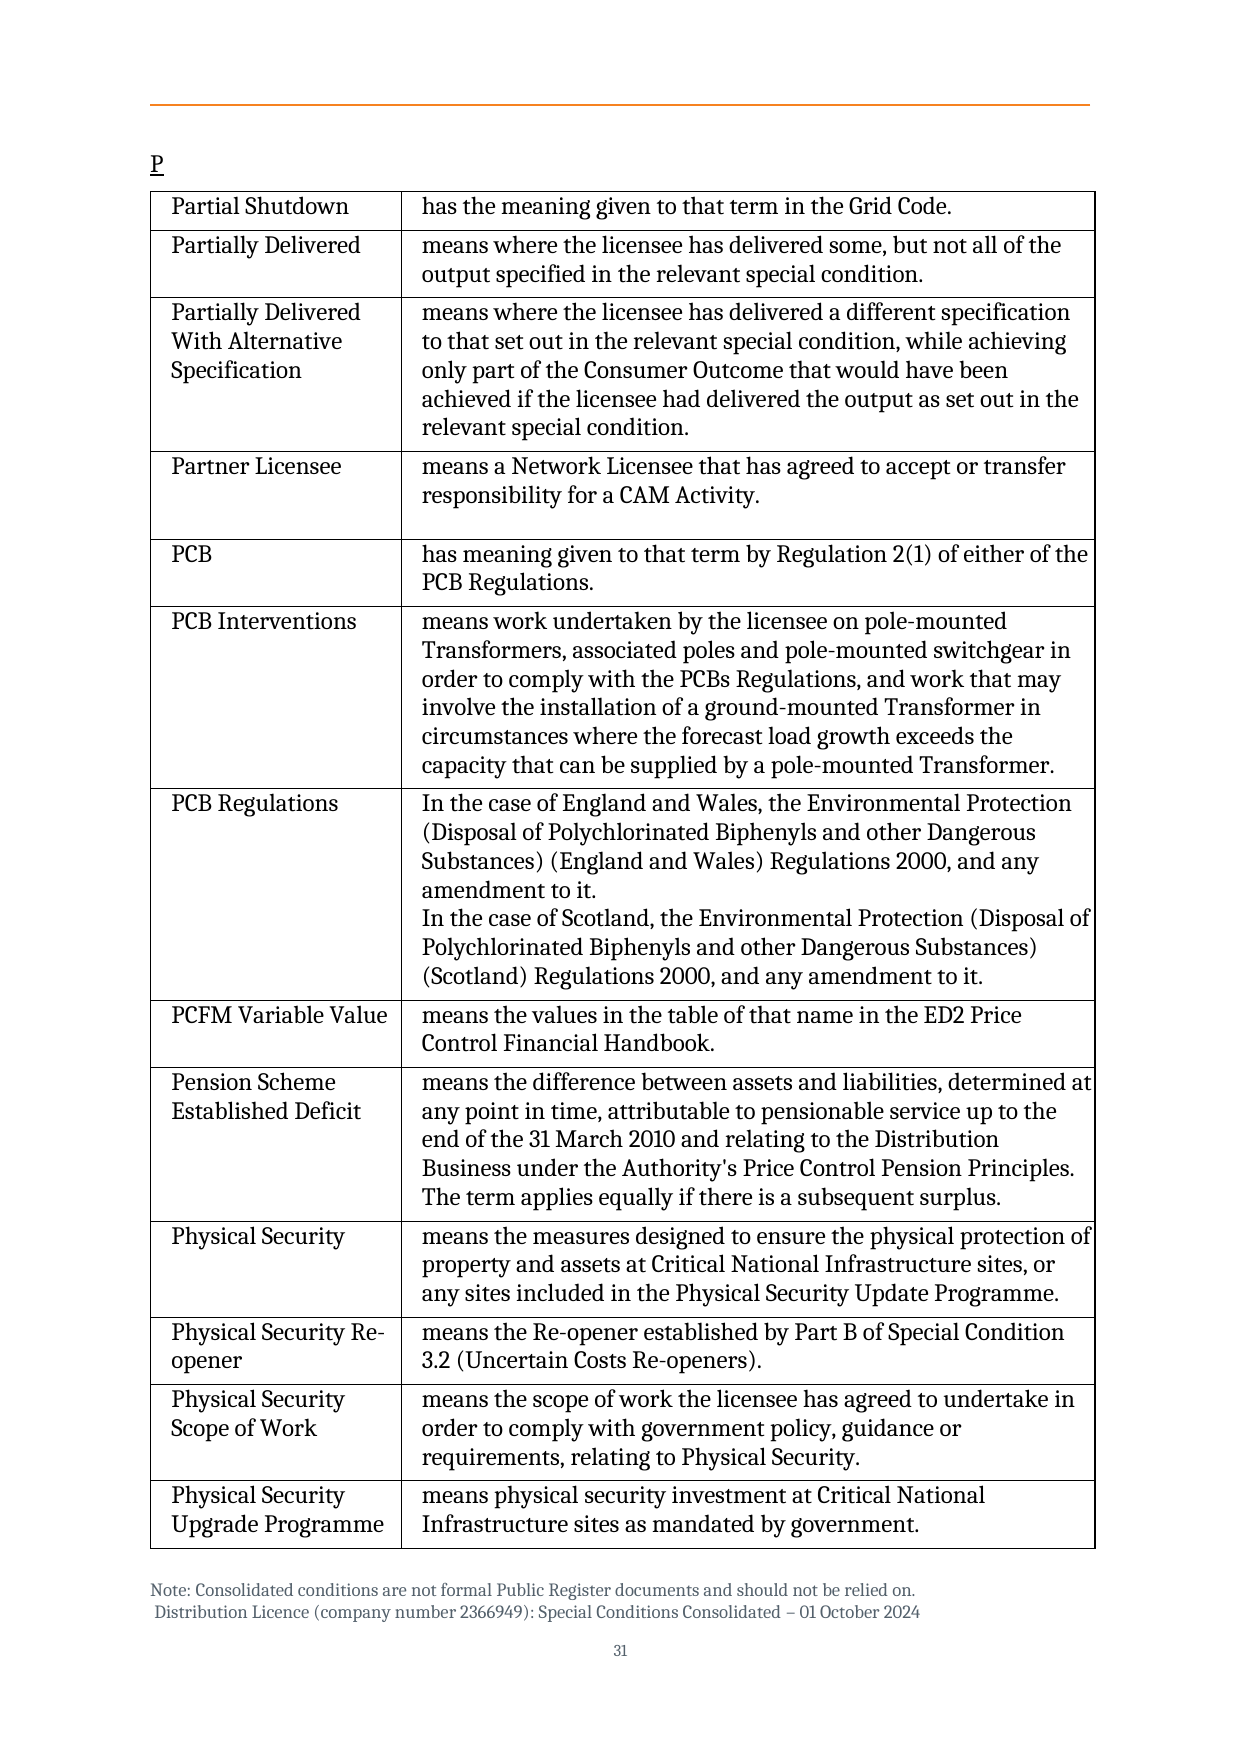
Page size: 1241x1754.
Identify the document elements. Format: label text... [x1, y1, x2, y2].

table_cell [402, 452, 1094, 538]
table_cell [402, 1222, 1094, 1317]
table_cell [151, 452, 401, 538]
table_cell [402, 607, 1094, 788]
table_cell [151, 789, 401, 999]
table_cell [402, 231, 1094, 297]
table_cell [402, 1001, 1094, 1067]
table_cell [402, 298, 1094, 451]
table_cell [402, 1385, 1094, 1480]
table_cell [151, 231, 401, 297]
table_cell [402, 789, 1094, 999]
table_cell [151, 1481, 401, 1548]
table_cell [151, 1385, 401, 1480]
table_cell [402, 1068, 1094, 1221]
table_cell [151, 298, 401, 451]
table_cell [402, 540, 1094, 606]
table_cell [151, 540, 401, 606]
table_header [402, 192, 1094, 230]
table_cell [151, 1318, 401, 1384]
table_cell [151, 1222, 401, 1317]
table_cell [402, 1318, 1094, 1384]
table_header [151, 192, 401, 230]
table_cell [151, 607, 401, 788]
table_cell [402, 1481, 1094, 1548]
subtitle P [150, 150, 1090, 179]
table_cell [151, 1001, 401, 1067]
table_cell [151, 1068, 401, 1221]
